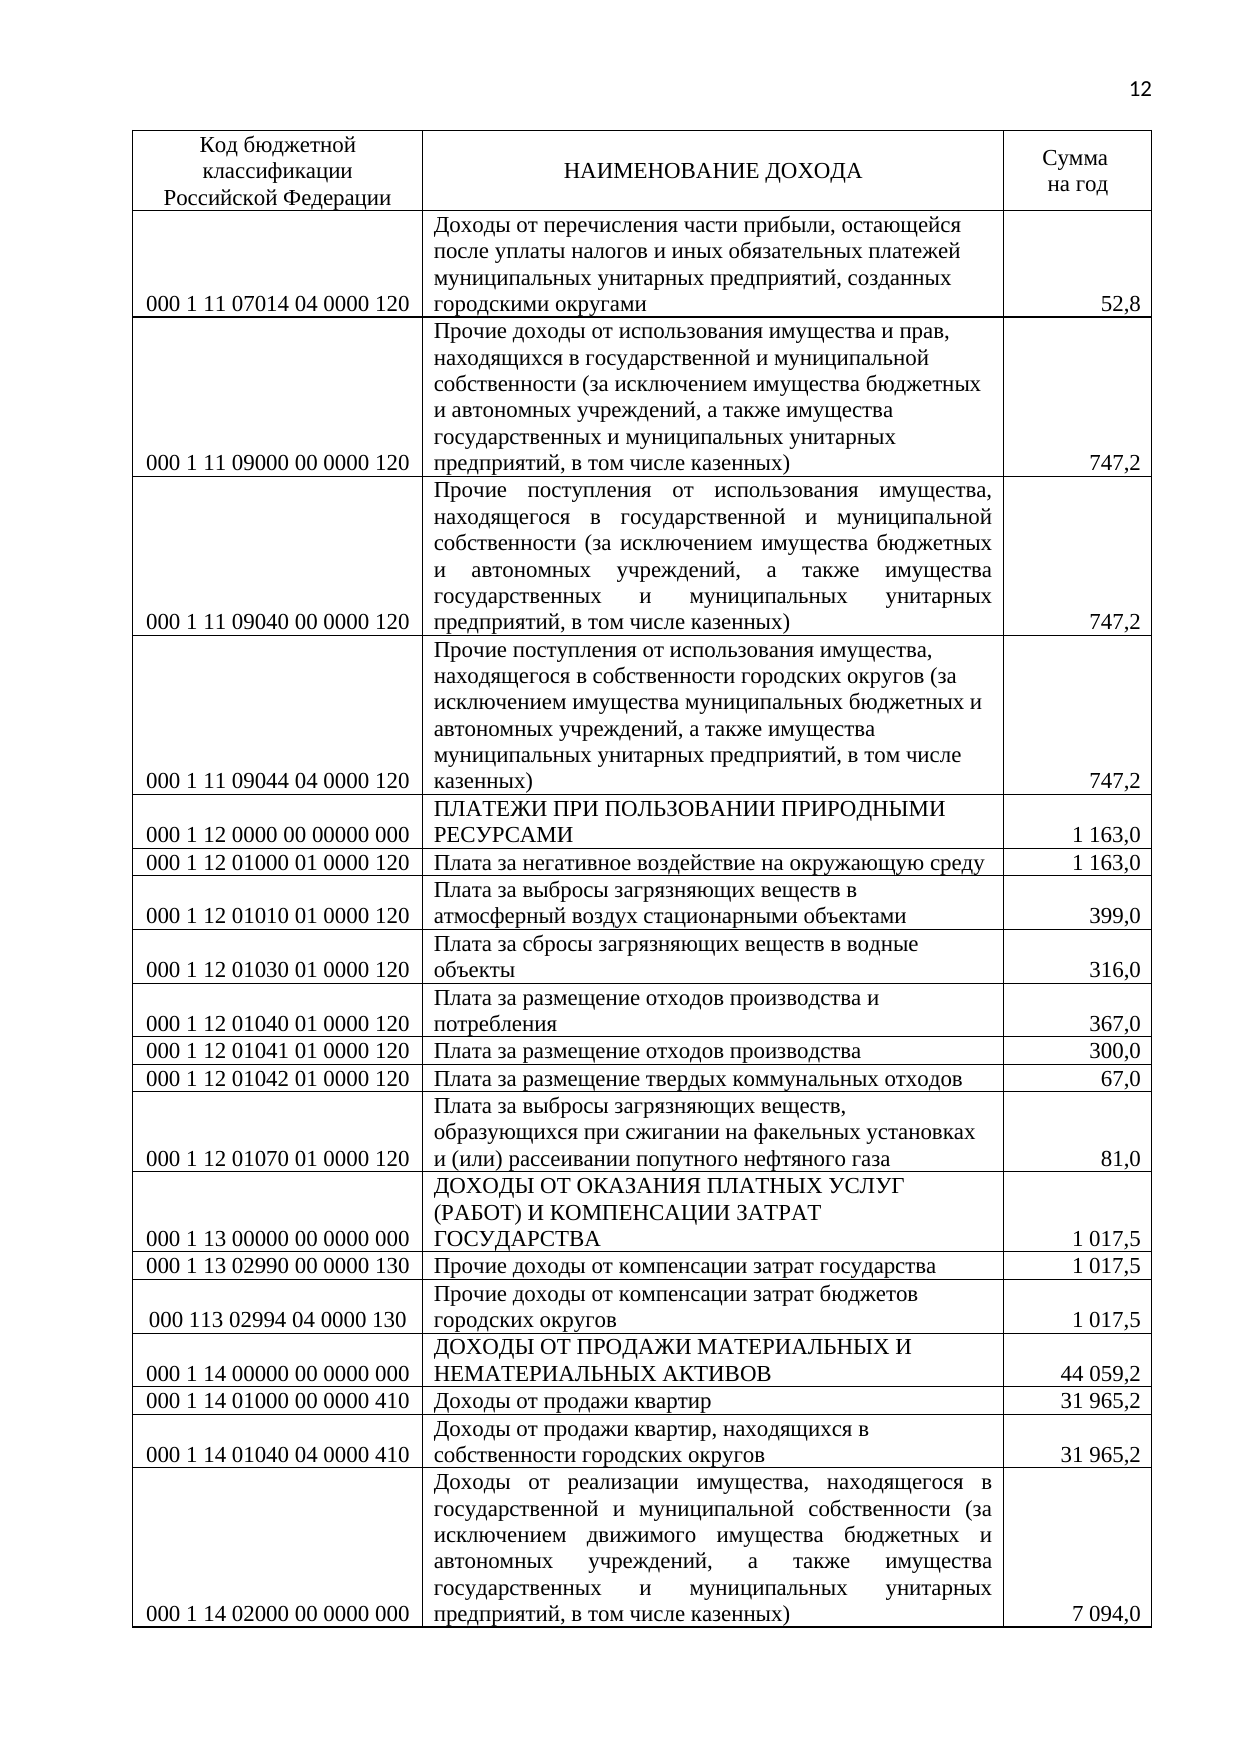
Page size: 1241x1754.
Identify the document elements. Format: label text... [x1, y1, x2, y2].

table_cell 000 1 12 01030 01 0000 120 [133, 930, 422, 982]
table_cell 747,2 [1004, 636, 1151, 794]
table_cell Доходы от перечисления части прибыли, остающейся после уплаты налогов и иных обязательных платежей муниципальных унитарных предприятий, созданных городскими округами [423, 211, 1003, 316]
table_cell Плата за размещение твердых коммунальных отходов [423, 1065, 1003, 1091]
table_cell 81,0 [1004, 1092, 1151, 1171]
table_cell 000 1 13 02990 00 0000 130 [133, 1252, 422, 1279]
table_cell 000 1 11 09000 00 0000 120 [133, 318, 422, 476]
table_cell 31 965,2 [1004, 1387, 1151, 1413]
table_cell 399,0 [1004, 876, 1151, 929]
table_cell 367,0 [1004, 984, 1151, 1036]
table_cell 000 1 14 01040 04 0000 410 [133, 1415, 422, 1467]
table_cell Прочие доходы от использования имущества и прав, находящихся в государственной и муниципальной собственности (за исключением имущества бюджетных и автономных учреждений, а также имущества государственных и муниципальных унитарных предприятий, в том числе казенных) [423, 318, 1003, 476]
table_cell 000 1 12 0000 00 00000 000 [133, 795, 422, 848]
table_cell 000 1 13 00000 00 0000 000 [133, 1172, 422, 1251]
table_cell Доходы от реализации имущества, находящегося в государственной и муниципальной собственности (за исключением движимого имущества бюджетных и автономных учреждений, а также имущества государственных и муниципальных унитарных предприятий, в том числе казенных) [423, 1468, 1003, 1626]
table_header НАИМЕНОВАНИЕ ДОХОДА [423, 131, 1003, 210]
table_cell 1 017,5 [1004, 1280, 1151, 1332]
table_cell Плата за негативное воздействие на окружающую среду [423, 849, 1003, 875]
table_cell 000 1 14 01000 00 0000 410 [133, 1387, 422, 1413]
table_cell ПЛАТЕЖИ ПРИ ПОЛЬЗОВАНИИ ПРИРОДНЫМИ РЕСУРСАМИ [423, 795, 1003, 848]
table_cell ДОХОДЫ ОТ ОКАЗАНИЯ ПЛАТНЫХ УСЛУГ (РАБОТ) И КОМПЕНСАЦИИ ЗАТРАТ ГОСУДАРСТВА [423, 1172, 1003, 1251]
table_cell 1 017,5 [1004, 1252, 1151, 1279]
table_cell 000 1 12 01042 01 0000 120 [133, 1065, 422, 1091]
table_header Сумма на год [1004, 131, 1151, 210]
table_cell 44 059,2 [1004, 1334, 1151, 1386]
table_cell Доходы от продажи квартир [423, 1387, 1003, 1413]
table_cell Плата за размещение отходов производства [423, 1037, 1003, 1064]
table_cell 000 1 14 02000 00 0000 000 [133, 1468, 422, 1626]
table_header Код бюджетной классификации Российской Федерации [133, 131, 422, 210]
table_cell 747,2 [1004, 318, 1151, 476]
table_cell 000 1 11 09040 00 0000 120 [133, 477, 422, 635]
table_cell 31 965,2 [1004, 1415, 1151, 1467]
table_cell Доходы от продажи квартир, находящихся в собственности городских округов [423, 1415, 1003, 1467]
table_cell 1 163,0 [1004, 795, 1151, 848]
table_cell 7 094,0 [1004, 1468, 1151, 1626]
table_cell 52,8 [1004, 211, 1151, 316]
table_cell Прочие доходы от компенсации затрат бюджетов городских округов [423, 1280, 1003, 1332]
table_cell Прочие поступления от использования имущества, находящегося в государственной и муниципальной собственности (за исключением имущества бюджетных и автономных учреждений, а также имущества государственных и муниципальных унитарных предприятий, в том числе казенных) [423, 477, 1003, 635]
table_cell 000 1 12 01000 01 0000 120 [133, 849, 422, 875]
table_cell 000 1 12 01010 01 0000 120 [133, 876, 422, 929]
table_cell Плата за выбросы загрязняющих веществ в атмосферный воздух стационарными объектами [423, 876, 1003, 929]
table_cell 67,0 [1004, 1065, 1151, 1091]
table_cell 000 1 14 00000 00 0000 000 [133, 1334, 422, 1386]
table_cell 000 1 12 01070 01 0000 120 [133, 1092, 422, 1171]
table_cell Плата за выбросы загрязняющих веществ, образующихся при сжигании на факельных установках и (или) рассеивании попутного нефтяного газа [423, 1092, 1003, 1171]
table_cell 000 1 12 01041 01 0000 120 [133, 1037, 422, 1064]
table_cell Плата за сбросы загрязняющих веществ в водные объекты [423, 930, 1003, 982]
table_cell 1 163,0 [1004, 849, 1151, 875]
table_cell Плата за размещение отходов производства и потребления [423, 984, 1003, 1036]
table_cell Прочие поступления от использования имущества, находящегося в собственности городских округов (за исключением имущества муниципальных бюджетных и автономных учреждений, а также имущества муниципальных унитарных предприятий, в том числе казенных) [423, 636, 1003, 794]
table_cell 316,0 [1004, 930, 1151, 982]
table_cell 000 1 11 07014 04 0000 120 [133, 211, 422, 316]
table_cell 747,2 [1004, 477, 1151, 635]
table_cell 000 113 02994 04 0000 130 [133, 1280, 422, 1332]
table_cell Прочие доходы от компенсации затрат государства [423, 1252, 1003, 1279]
table_cell 000 1 12 01040 01 0000 120 [133, 984, 422, 1036]
table_cell ДОХОДЫ ОТ ПРОДАЖИ МАТЕРИАЛЬНЫХ И НЕМАТЕРИАЛЬНЫХ АКТИВОВ [423, 1334, 1003, 1386]
table_cell 000 1 11 09044 04 0000 120 [133, 636, 422, 794]
table_cell 300,0 [1004, 1037, 1151, 1064]
table_cell 1 017,5 [1004, 1172, 1151, 1251]
